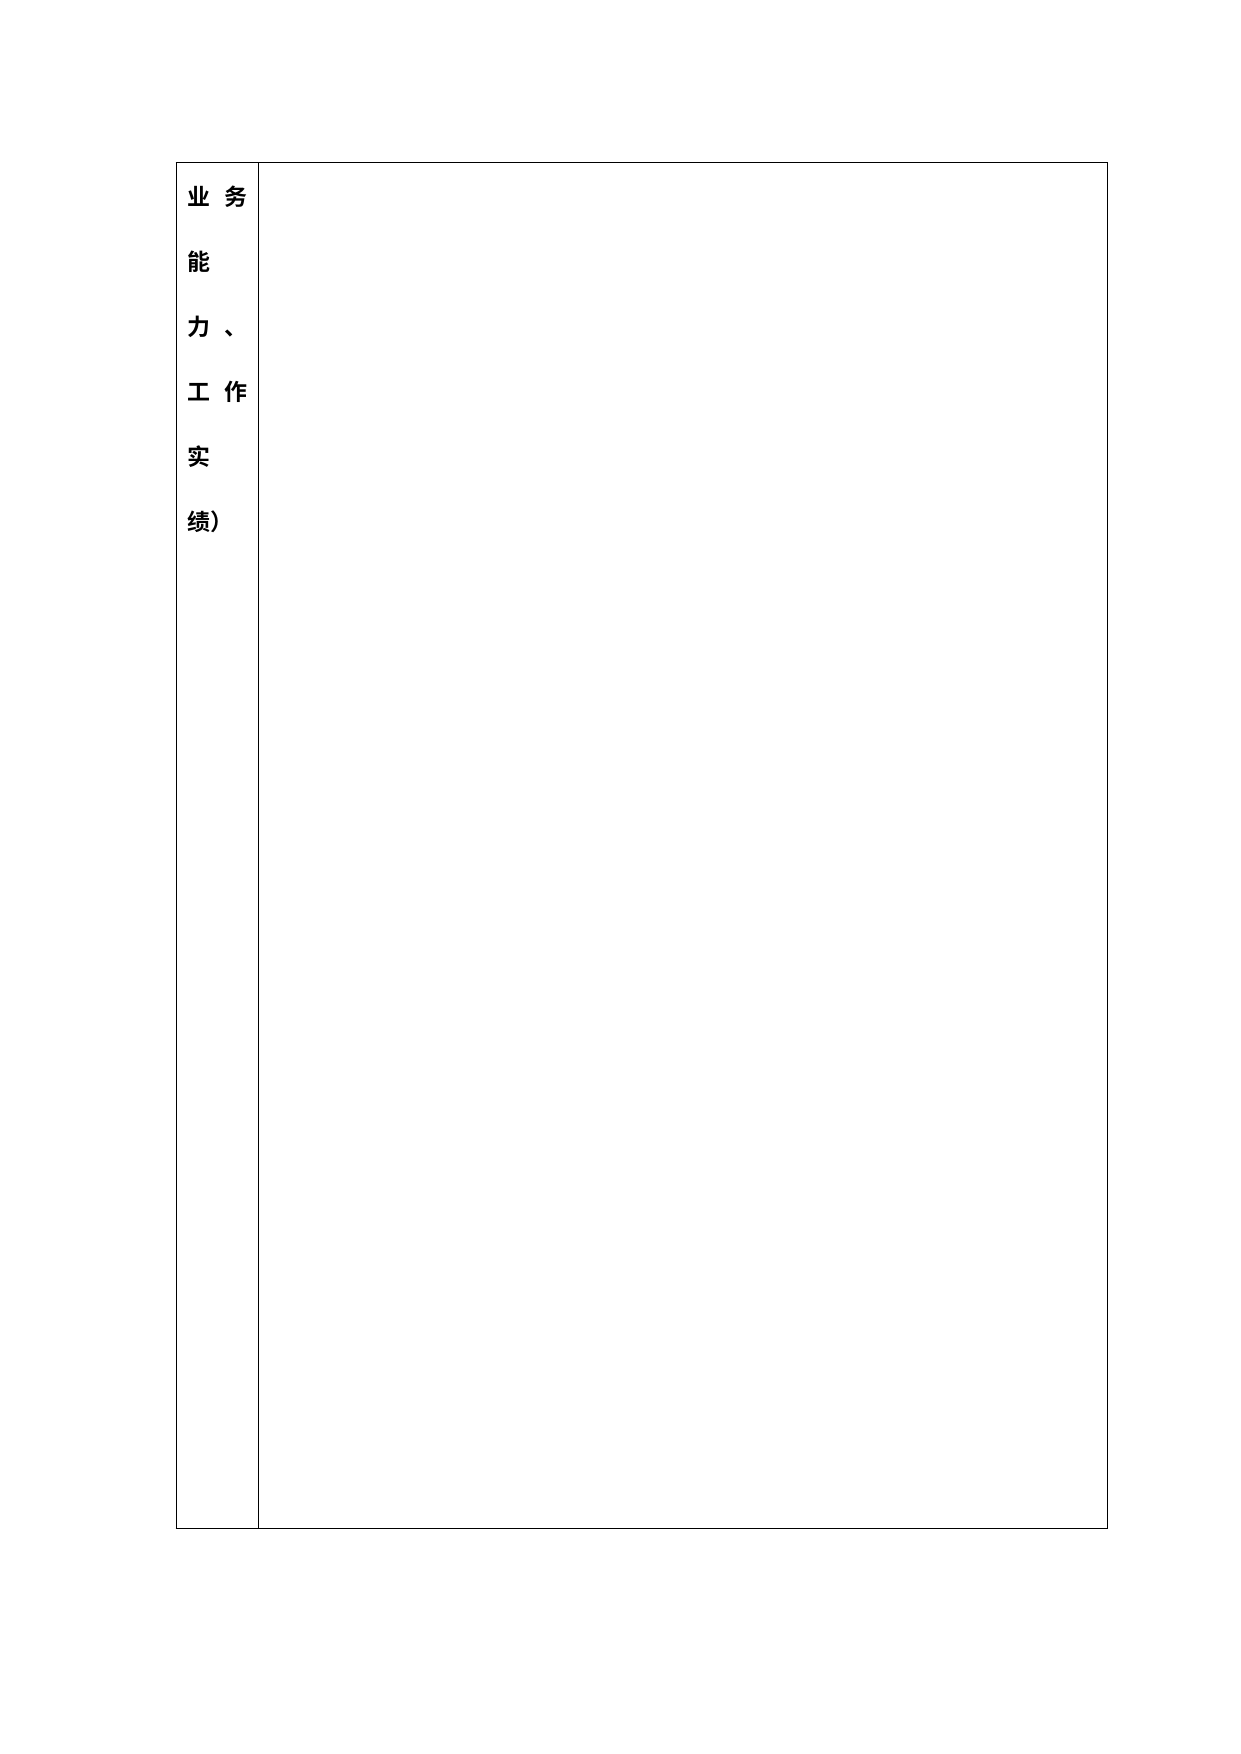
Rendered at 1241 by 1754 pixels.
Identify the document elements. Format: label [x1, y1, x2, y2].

table_cell [259, 163, 1107, 1528]
table_cell [177, 163, 258, 1528]
